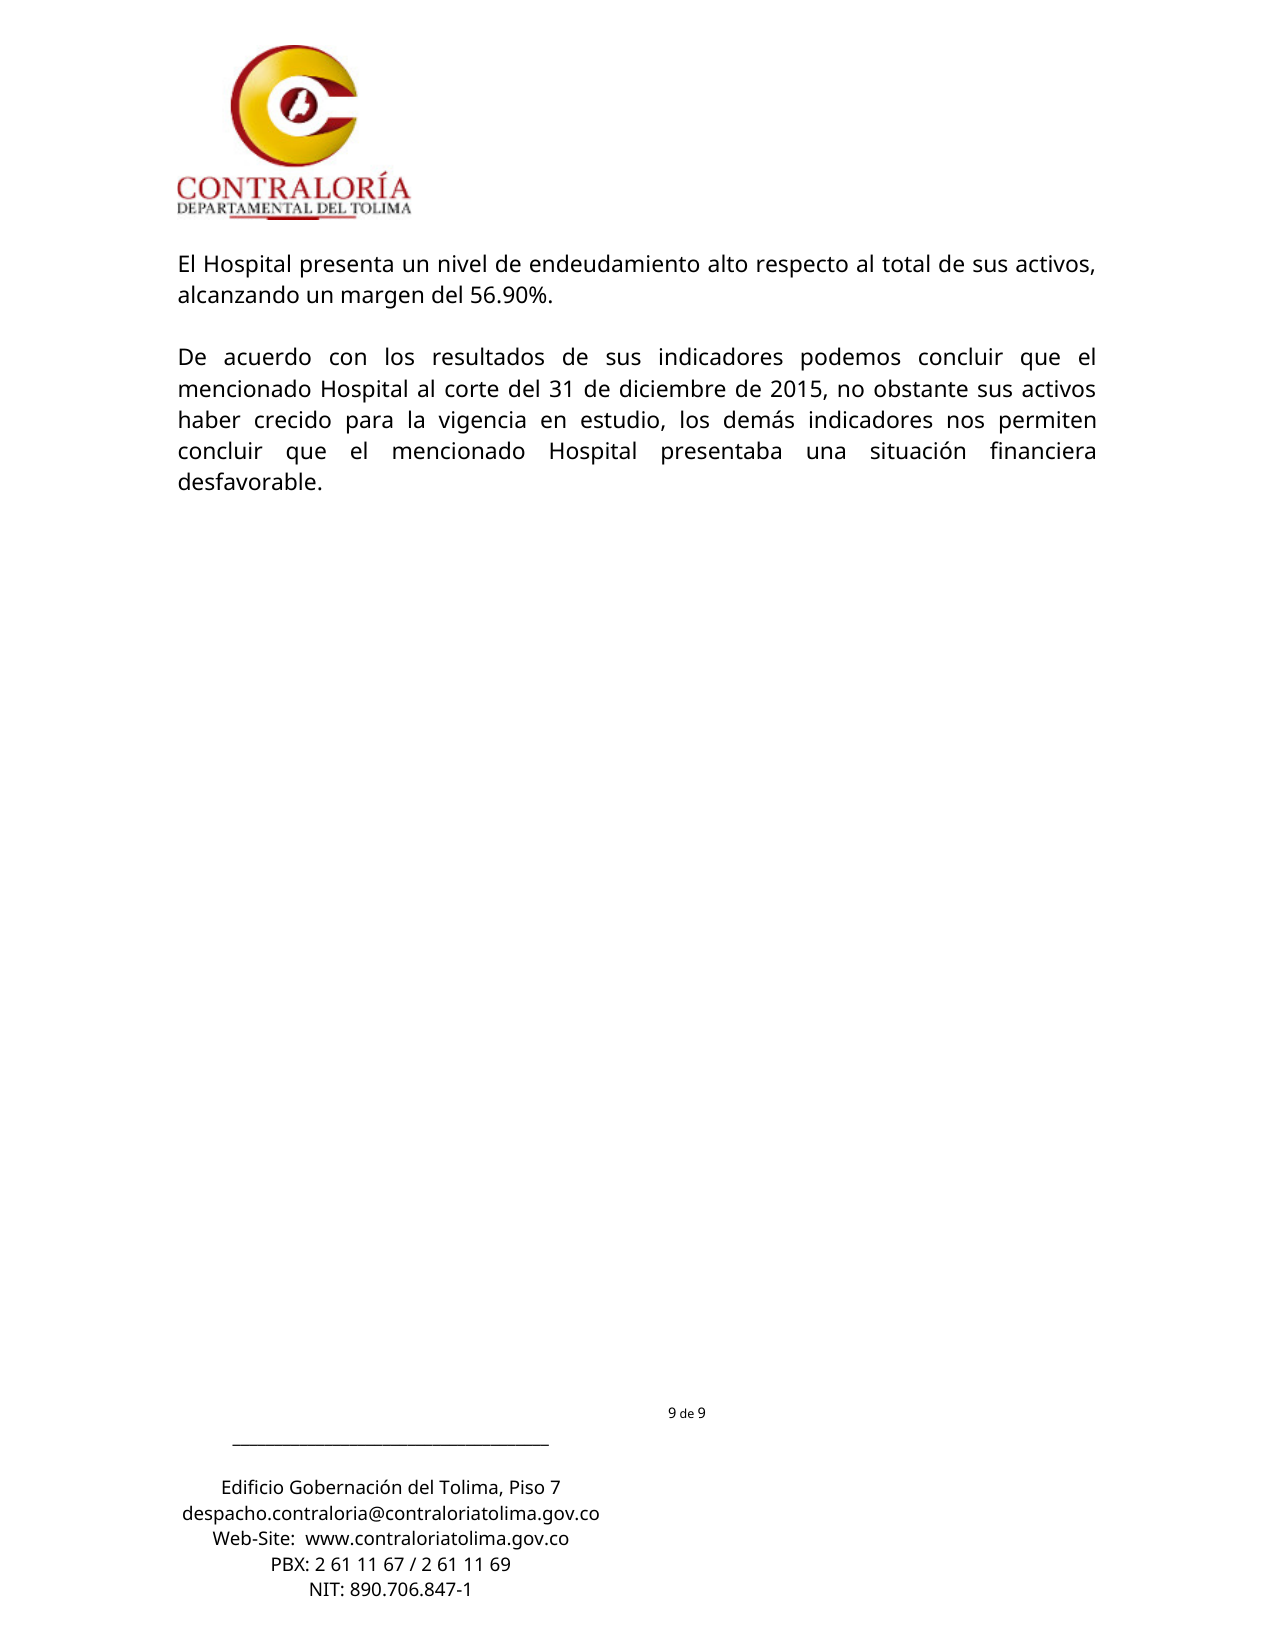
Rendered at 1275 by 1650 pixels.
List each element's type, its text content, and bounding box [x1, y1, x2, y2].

text De acuerdo con los resultados de sus indicadores podemos concluir que el mencionado Hospital al corte del 31 de diciembre de 2015, no obstante sus activos haber crecido para la vigencia en estudio, los demás indicadores nos permiten concluir que el mencionado Hospital presentaba una situación financiera desfavorable. [177, 341, 1098, 497]
text El Hospital presenta un nivel de endeudamiento alto respecto al total de sus activos, alcanzando un margen del 56.90%. [177, 247, 1098, 310]
picture [177, 45, 412, 220]
